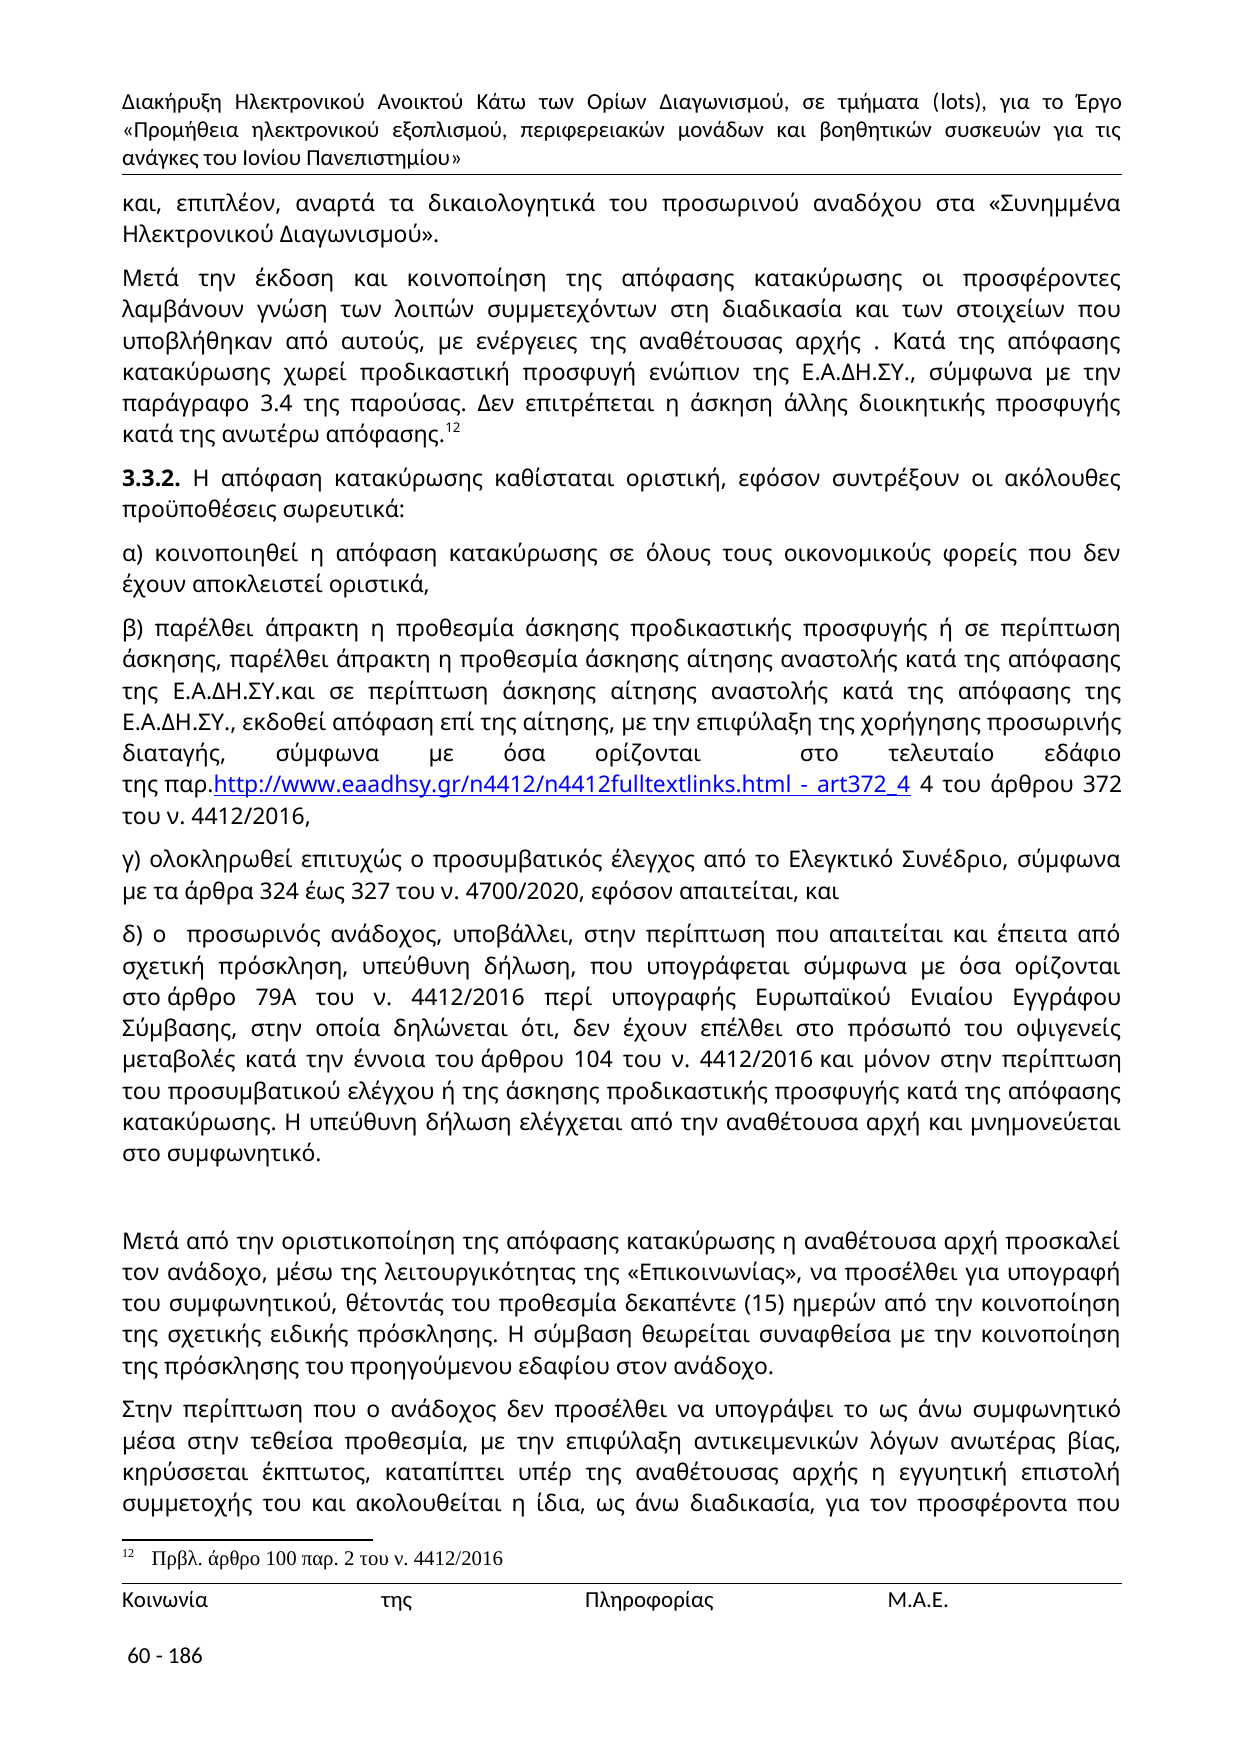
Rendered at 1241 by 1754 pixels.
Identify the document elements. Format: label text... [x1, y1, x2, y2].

text γ) ολοκληρωθεί επιτυχώς ο προσυμβατικός έλεγχος από το Ελεγκτικό Συνέδριο, σύμφωνα με τα άρθρα 324 έως 327 του ν. 4700/2020, εφόσον απαιτείται, και [122, 843, 1122, 906]
text δ) ο προσωρινός ανάδοχος, υποβάλλει, στην περίπτωση που απαιτείται και έπειτα από σχετική πρόσκληση, υπεύθυνη δήλωση, που υπογράφεται σύμφωνα με όσα ορίζονται στο άρθρο 79Α του ν. 4412/2016 περί υπογραφής Ευρωπαϊκού Ενιαίου Εγγράφου Σύμβασης, στην οποία δηλώνεται ότι, δεν έχουν επέλθει στο πρόσωπό του οψιγενείς μεταβολές κατά την έννοια του άρθρου 104 του ν. 4412/2016 και μόνον στην περίπτωση του προσυμβατικού ελέγχου ή της άσκησης προδικαστικής προσφυγής κατά της απόφασης κατακύρωσης. Η υπεύθυνη δήλωση ελέγχεται από την αναθέτουσα αρχή και μνημονεύεται στο συμφωνητικό. [122, 918, 1122, 1168]
text Μετά από την οριστικοποίηση της απόφασης κατακύρωσης η αναθέτουσα αρχή προσκαλεί τον ανάδοχο, μέσω της λειτουργικότητας της «Επικοινωνίας», να προσέλθει για υπογραφή του συμφωνητικού, θέτοντάς του προθεσμία δεκαπέντε (15) ημερών από την κοινοποίηση της σχετικής ειδικής πρόσκλησης. Η σύμβαση θεωρείται συναφθείσα με την κοινοποίηση της πρόσκλησης του προηγούμενου εδαφίου στον ανάδοχο. [122, 1225, 1122, 1381]
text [122, 187, 1122, 250]
text α) κοινοποιηθεί η απόφαση κατακύρωσης σε όλους τους οικονομικούς φορείς που δεν έχουν αποκλειστεί οριστικά, [122, 537, 1122, 600]
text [122, 1393, 1122, 1518]
text 3.3.2. Η απόφαση κατακύρωσης καθίσταται οριστική, εφόσον συντρέξουν οι ακόλουθες προϋποθέσεις σωρευτικά: [122, 462, 1122, 525]
text β) παρέλθει άπρακτη η προθεσμία άσκησης προδικαστικής προσφυγής ή σε περίπτωση άσκησης, παρέλθει άπρακτη η προθεσμία άσκησης αίτησης αναστολής κατά της απόφασης της Ε.Α.ΔΗ.ΣΥ.και σε περίπτωση άσκησης αίτησης αναστολής κατά της απόφασης της Ε.Α.ΔΗ.ΣΥ., εκδοθεί απόφαση επί της αίτησης, με την επιφύλαξη της χορήγησης προσωρινής διαταγής, σύμφωνα με όσα ορίζονται στο τελευταίο εδάφιο της παρ.http://www.eaadhsy.gr/n4412/n4412fulltextlinks.html - art372_4 4 του άρθρου 372 του ν. 4412/2016, [122, 612, 1122, 831]
text Μετά την έκδοση και κοινοποίηση της απόφασης κατακύρωσης οι προσφέροντες λαμβάνουν γνώση των λοιπών συμμετεχόντων στη διαδικασία και των στοιχείων που υποβλήθηκαν από αυτούς, με ενέργειες της αναθέτουσας αρχής . Κατά της απόφασης κατακύρωσης χωρεί προδικαστική προσφυγή ενώπιον της Ε.Α.ΔΗ.ΣΥ., σύμφωνα με την παράγραφο 3.4 της παρούσας. Δεν επιτρέπεται η άσκηση άλλης διοικητικής προσφυγής κατά της ανωτέρω απόφασης. [122, 262, 1122, 450]
